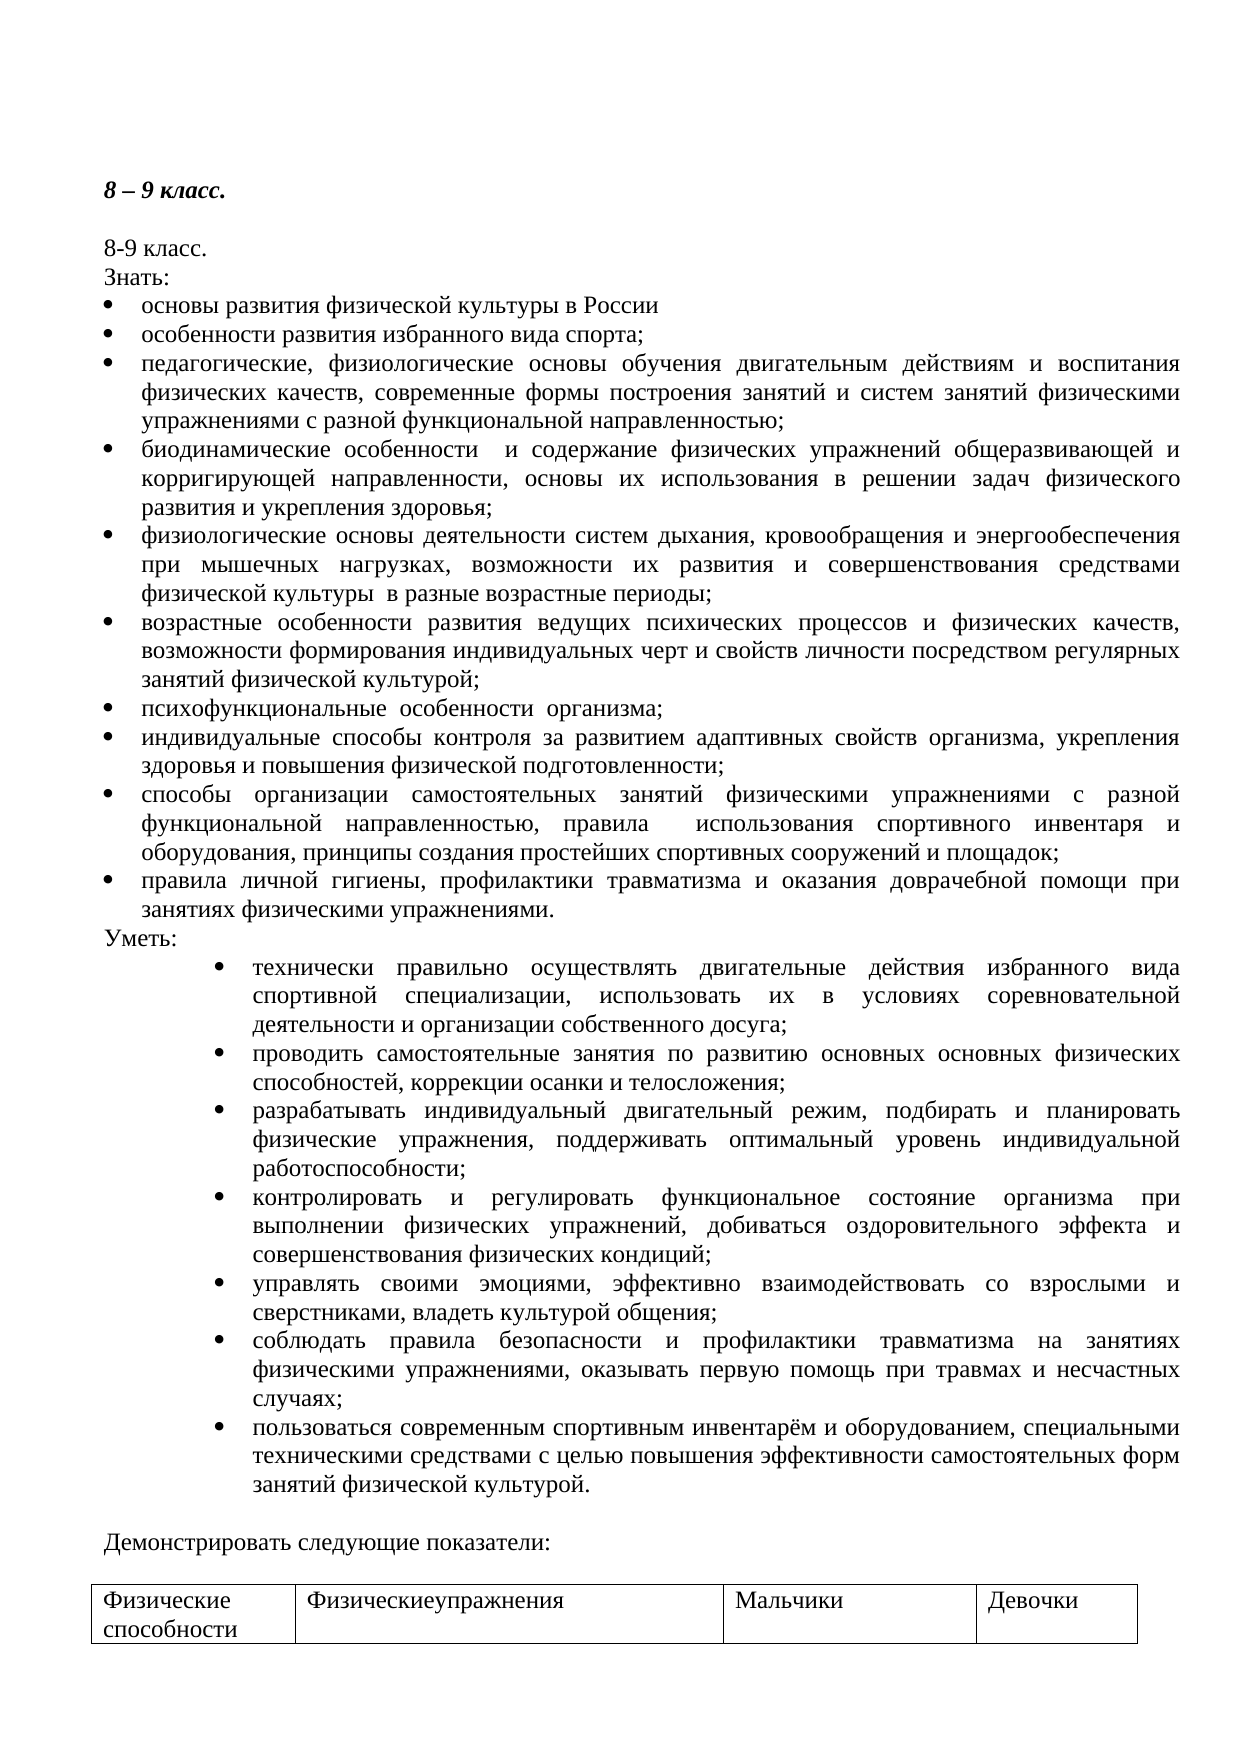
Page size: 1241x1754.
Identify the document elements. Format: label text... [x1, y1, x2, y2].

list управлять своими эмоциями, эффективно взаимодействовать со взрослыми и сверстниками, владеть культурой общения; [215, 1268, 1181, 1326]
list проводить самостоятельные занятия по развитию основных основных физических способностей, коррекции осанки и телосложения; [215, 1038, 1181, 1096]
list пользоваться современным спортивным инвентарём и оборудованием, специальными техническими средствами с целью повышения эффективности самостоятельных форм занятий физической культурой. [215, 1412, 1181, 1498]
text Демонстрировать следующие показатели: [103, 1527, 1181, 1556]
list контролировать и регулировать функциональное состояние организма при выполнении физических упражнений, добиваться оздоровительного эффекта и совершенствования физических кондиций; [215, 1182, 1181, 1268]
list способы организации самостоятельных занятий физическими упражнениями с разной функциональной направленностью, правила использования спортивного инвентаря и оборудования, принципы создания простейших спортивных сооружений и площадок; [103, 779, 1181, 866]
text Уметь: [103, 923, 1181, 952]
text 8 – 9 класс. [103, 176, 1181, 204]
list особенности развития избранного вида спорта; [103, 319, 1181, 348]
list индивидуальные способы контроля за развитием адаптивных свойств организма, укрепления здоровья и повышения физической подготовленности; [103, 722, 1181, 779]
list физиологические основы деятельности систем дыхания, кровообращения и энергообеспечения при мышечных нагрузках, возможности их развития и совершенствования средствами физической культуры в разные возрастные периоды; [103, 521, 1181, 607]
text 8-9 класс. [103, 233, 1181, 262]
list технически правильно осуществлять двигательные действия избранного вида спортивной специализации, использовать их в условиях соревновательной деятельности и организации собственного досуга; [215, 952, 1181, 1038]
list возрастные особенности развития ведущих психических процессов и физических качеств, возможности формирования индивидуальных черт и свойств личности посредством регулярных занятий физической культурой; [103, 607, 1181, 693]
list педагогические, физиологические основы обучения двигательным действиям и воспитания физических качеств, современные формы построения занятий и систем занятий физическими упражнениями с разной функциональной направленностью; [103, 348, 1181, 434]
list психофункциональные особенности организма; [103, 693, 1181, 722]
text Знать: [103, 262, 1181, 291]
table_header Физическиеупражнения [296, 1585, 723, 1643]
table_header Девочки [977, 1585, 1137, 1643]
table_header Мальчики [724, 1585, 976, 1643]
list биодинамические особенности и содержание физических упражнений общеразвивающей и корригирующей направленности, основы их использования в решении задач физического развития и укрепления здоровья; [103, 434, 1181, 521]
table_header Физические способности [92, 1585, 295, 1643]
list основы развития физической культуры в России [103, 291, 1181, 319]
list разрабатывать индивидуальный двигательный режим, подбирать и планировать физические упражнения, поддерживать оптимальный уровень индивидуальной работоспособности; [215, 1096, 1181, 1182]
list соблюдать правила безопасности и профилактики травматизма на занятиях физическими упражнениями, оказывать первую помощь при травмах и несчастных случаях; [215, 1326, 1181, 1412]
list правила личной гигиены, профилактики травматизма и оказания доврачебной помощи при занятиях физическими упражнениями. [103, 866, 1181, 923]
